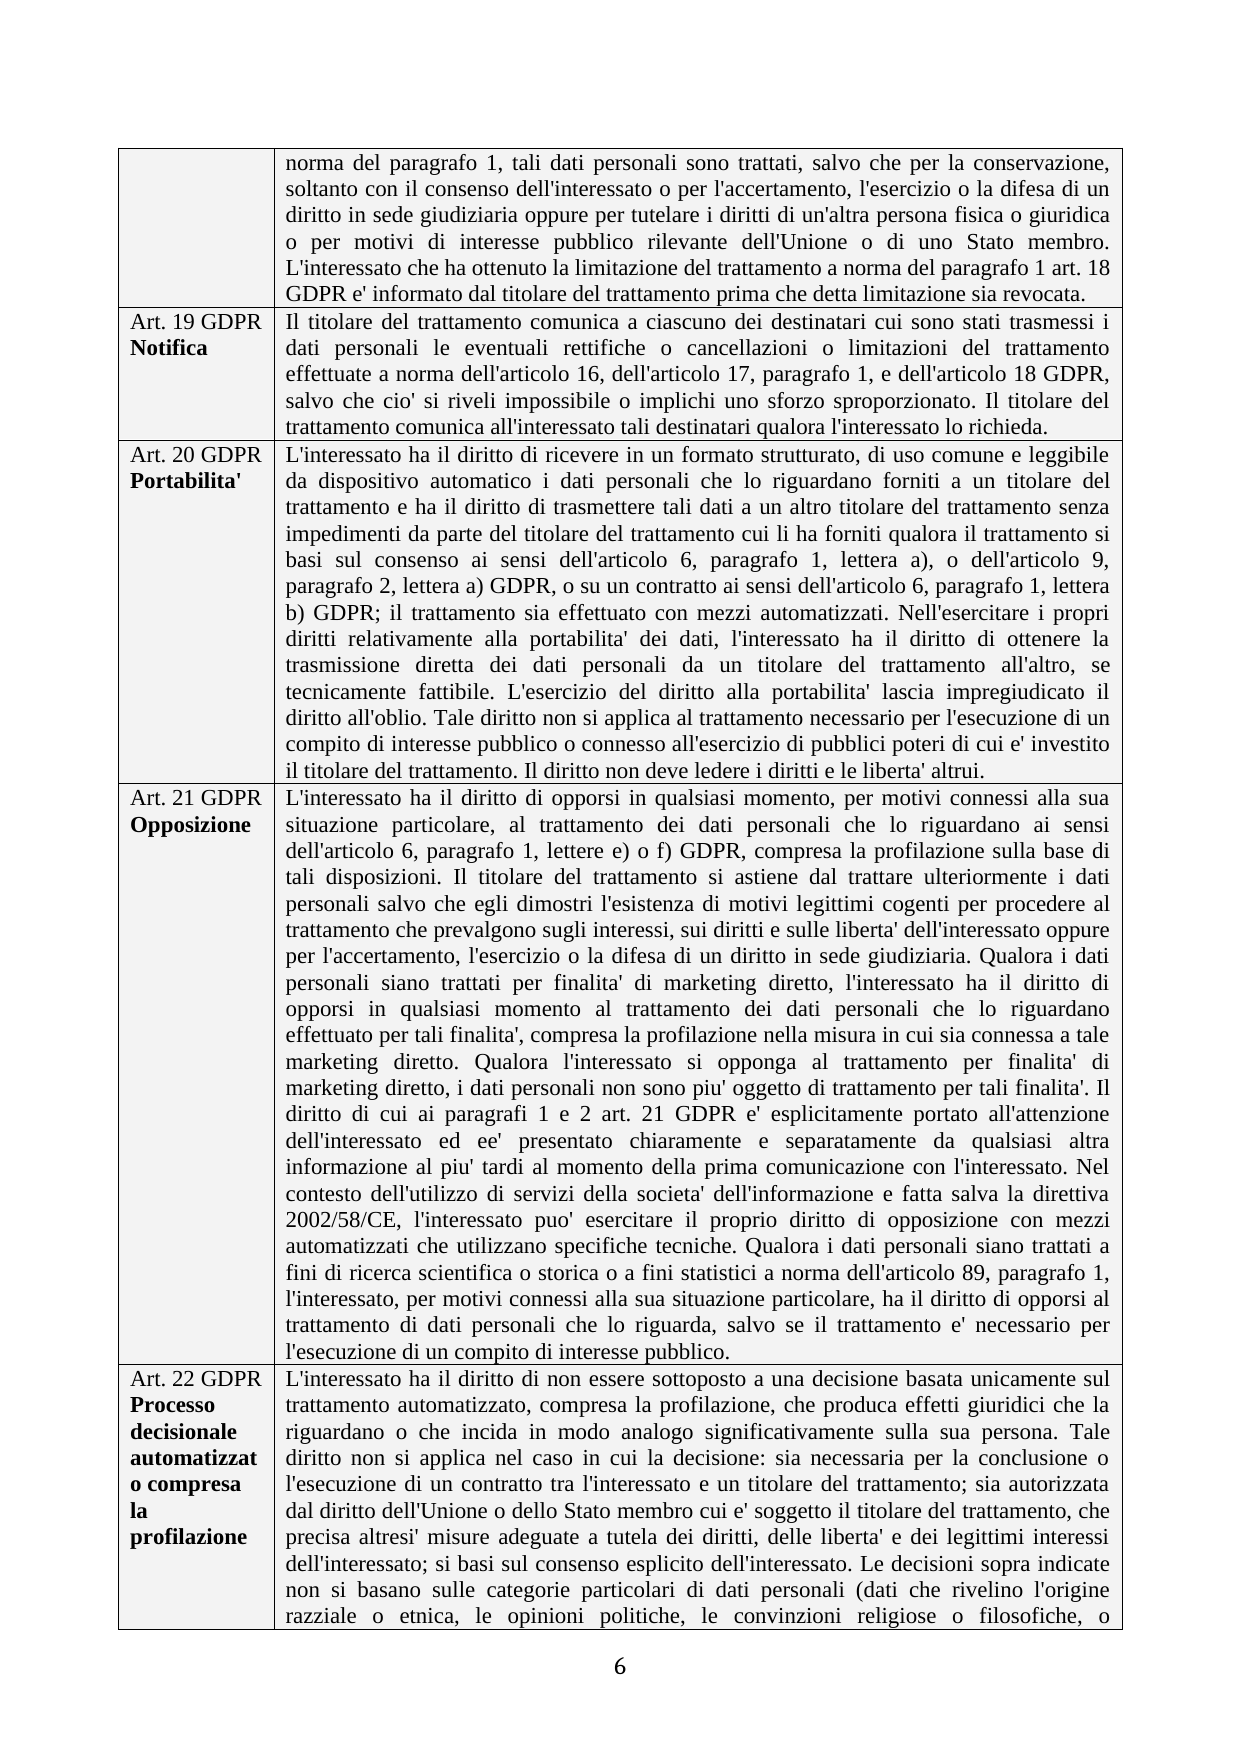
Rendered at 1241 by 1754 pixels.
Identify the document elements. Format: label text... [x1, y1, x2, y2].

table_cell L'interessato ha il diritto di ricevere in un formato strutturato, di uso comune e leggibile da dispositivo automatico i dati personali che lo riguardano forniti a un titolare del trattamento e ha il diritto di trasmettere tali dati a un altro titolare del trattamento senza impedimenti da parte del titolare del trattamento cui li ha forniti qualora il trattamento si basi sul consenso ai sensi dell'articolo 6, paragrafo 1, lettera a), o dell'articolo 9, paragrafo 2, lettera a) GDPR, o su un contratto ai sensi dell'articolo 6, paragrafo 1, lettera b) GDPR; il trattamento sia effettuato con mezzi automatizzati. Nell'esercitare i propri diritti relativamente alla portabilita' dei dati, l'interessato ha il diritto di ottenere la trasmissione diretta dei dati personali da un titolare del trattamento all'altro, se tecnicamente fattibile. L'esercizio del diritto alla portabilita' lascia impregiudicato il diritto all'oblio. Tale diritto non si applica al trattamento necessario per l'esecuzione di un compito di interesse pubblico o connesso all'esercizio di pubblici poteri di cui e' investito il titolare del trattamento. Il diritto non deve ledere i diritti e le liberta' altrui. [275, 441, 1122, 783]
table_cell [119, 149, 274, 307]
table_cell Art. 20 GDPR Portabilita' [119, 441, 274, 783]
table_cell L'interessato ha il diritto di opporsi in qualsiasi momento, per motivi connessi alla sua situazione particolare, al trattamento dei dati personali che lo riguardano ai sensi dell'articolo 6, paragrafo 1, lettere e) o f) GDPR, compresa la profilazione sulla base di tali disposizioni. Il titolare del trattamento si astiene dal trattare ulteriormente i dati personali salvo che egli dimostri l'esistenza di motivi legittimi cogenti per procedere al trattamento che prevalgono sugli interessi, sui diritti e sulle liberta' dell'interessato oppure per l'accertamento, l'esercizio o la difesa di un diritto in sede giudiziaria. Qualora i dati personali siano trattati per finalita' di marketing diretto, l'interessato ha il diritto di opporsi in qualsiasi momento al trattamento dei dati personali che lo riguardano effettuato per tali finalita', compresa la profilazione nella misura in cui sia connessa a tale marketing diretto. Qualora l'interessato si opponga al trattamento per finalita' di marketing diretto, i dati personali non sono piu' oggetto di trattamento per tali finalita'. Il diritto di cui ai paragrafi 1 e 2 art. 21 GDPR e' esplicitamente portato all'attenzione dell'interessato ed ee' presentato chiaramente e separatamente da qualsiasi altra informazione al piu' tardi al momento della prima comunicazione con l'interessato. Nel contesto dell'utilizzo di servizi della societa' dell'informazione e fatta salva la direttiva 2002/58/CE, l'interessato puo' esercitare il proprio diritto di opposizione con mezzi automatizzati che utilizzano specifiche tecniche. Qualora i dati personali siano trattati a fini di ricerca scientifica o storica o a fini statistici a norma dell'articolo 89, paragrafo 1, l'interessato, per motivi connessi alla sua situazione particolare, ha il diritto di opporsi al trattamento di dati personali che lo riguarda, salvo se il trattamento e' necessario per l'esecuzione di un compito di interesse pubblico. [275, 784, 1122, 1364]
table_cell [119, 1365, 274, 1629]
table_cell Il titolare del trattamento comunica a ciascuno dei destinatari cui sono stati trasmessi i dati personali le eventuali rettifiche o cancellazioni o limitazioni del trattamento effettuate a norma dell'articolo 16, dell'articolo 17, paragrafo 1, e dell'articolo 18 GDPR, salvo che cio' si riveli impossibile o implichi uno sforzo sproporzionato. Il titolare del trattamento comunica all'interessato tali destinatari qualora l'interessato lo richieda. [275, 308, 1122, 439]
table_cell Art. 21 GDPR Opposizione [119, 784, 274, 1364]
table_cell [275, 149, 1122, 307]
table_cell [275, 1365, 1122, 1629]
table_cell Art. 19 GDPR Notifica [119, 308, 274, 439]
